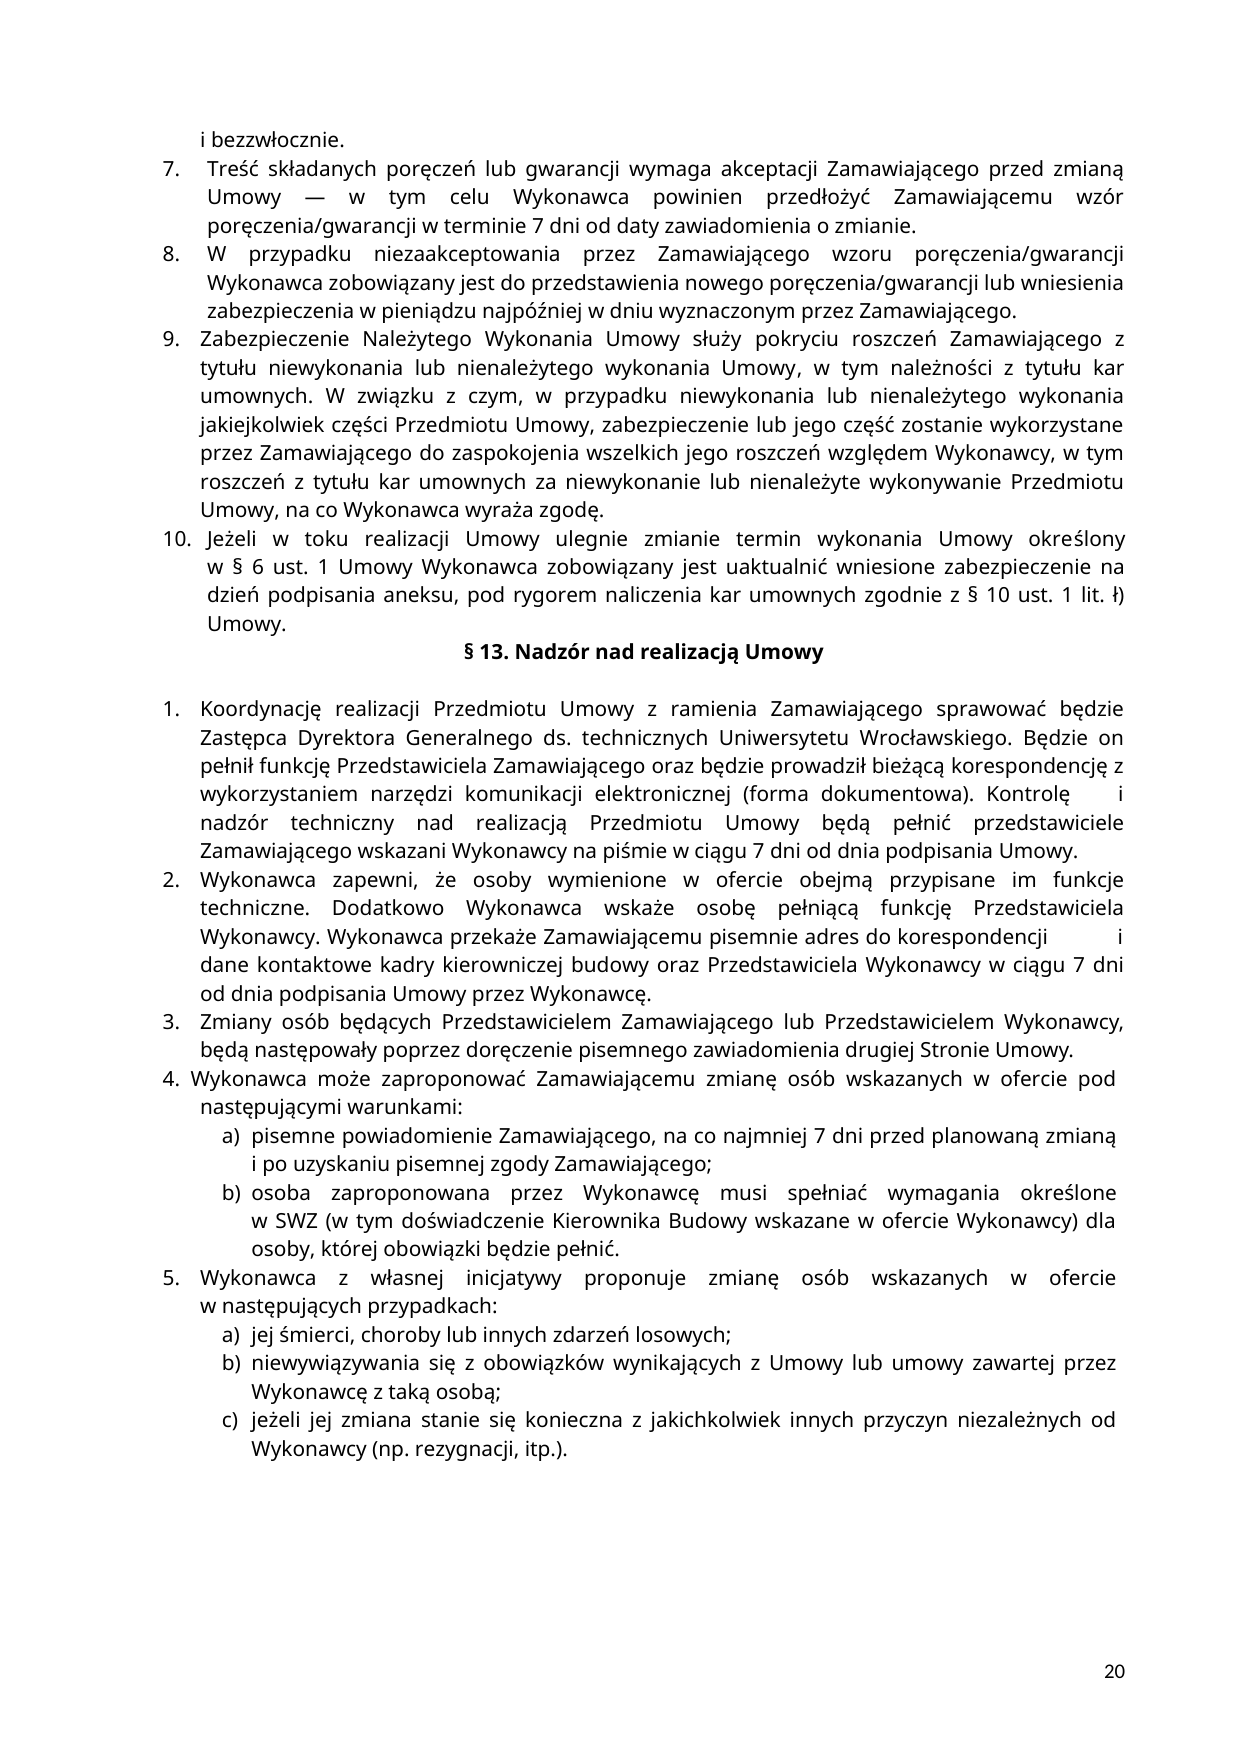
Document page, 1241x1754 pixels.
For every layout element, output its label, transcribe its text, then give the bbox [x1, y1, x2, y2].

list Jeżeli w toku realizacji Umowy ulegnie zmianie termin wykonania Umowy określony w § 6 ust. 1 Umowy Wykonawca zobowiązany jest uaktualnić wniesione zabezpieczenie na dzień podpisania aneksu, pod rygorem naliczenia kar umownych zgodnie z § 10 ust. 1 lit. ł) Umowy. [162, 524, 1125, 637]
list W przypadku niezaakceptowania przez Zamawiającego wzoru poręczenia/gwarancji Wykonawca zobowiązany jest do przedstawienia nowego poręczenia/gwarancji lub wniesienia zabezpieczenia w pieniądzu najpóźniej w dniu wyznaczonym przez Zamawiającego. [162, 239, 1125, 324]
list Wykonawca z własnej inicjatywy proponuje zmianę osób wskazanych w ofercie w następujących przypadkach: [162, 1263, 1117, 1320]
list Zabezpieczenie Należytego Wykonania Umowy służy pokryciu roszczeń Zamawiającego z tytułu niewykonania lub nienależytego wykonania Umowy, w tym należności z tytułu kar umownych. W związku z czym, w przypadku niewykonania lub nienależytego wykonania jakiejkolwiek części Przedmiotu Umowy, zabezpieczenie lub jego część zostanie wykorzystane przez Zamawiającego do zaspokojenia wszelkich jego roszczeń względem Wykonawcy, w tym roszczeń z tytułu kar umownych za niewykonanie lub nienależyte wykonywanie Przedmiotu Umowy, na co Wykonawca wyraża zgodę. [162, 324, 1125, 524]
list Zmiany osób będących Przedstawicielem Zamawiającego lub Przedstawicielem Wykonawcy, będą następowały poprzez doręczenie pisemnego zawiadomienia drugiej Stronie Umowy. [162, 1007, 1125, 1064]
list osoba zaproponowana przez Wykonawcę musi spełniać wymagania określone w SWZ (w tym doświadczenie Kierownika Budowy wskazane w ofercie Wykonawcy) dla osoby, której obowiązki będzie pełnić. [222, 1178, 1117, 1263]
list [162, 126, 1125, 154]
text § 13. Nadzór nad realizacją Umowy [162, 637, 1125, 666]
list Wykonawca zapewni, że osoby wymienione w ofercie obejmą przypisane im funkcje techniczne. Dodatkowo Wykonawca wskaże osobę pełniącą funkcję Przedstawiciela Wykonawcy. Wykonawca przekaże Zamawiającemu pisemnie adres do korespondencji i dane kontaktowe kadry kierowniczej budowy oraz Przedstawiciela Wykonawcy w ciągu 7 dni od dnia podpisania Umowy przez Wykonawcę. [162, 865, 1125, 1007]
list jeżeli jej zmiana stanie się konieczna z jakichkolwiek innych przyczyn niezależnych od Wykonawcy (np. rezygnacji, itp.). [222, 1405, 1117, 1462]
list niewywiązywania się z obowiązków wynikających z Umowy lub umowy zawartej przez Wykonawcę z taką osobą; [222, 1348, 1117, 1405]
text 4. Wykonawca może zaproponować Zamawiającemu zmianę osób wskazanych w ofercie pod następującymi warunkami: [162, 1064, 1117, 1121]
list jej śmierci, choroby lub innych zdarzeń losowych; [222, 1320, 1117, 1348]
list Treść składanych poręczeń lub gwarancji wymaga akceptacji Zamawiającego przed zmianą Umowy — w tym celu Wykonawca powinien przedłożyć Zamawiającemu wzór poręczenia/gwarancji w terminie 7 dni od daty zawiadomienia o zmianie. [162, 154, 1125, 239]
list Koordynację realizacji Przedmiotu Umowy z ramienia Zamawiającego sprawować będzie Zastępca Dyrektora Generalnego ds. technicznych Uniwersytetu Wrocławskiego. Będzie on pełnił funkcję Przedstawiciela Zamawiającego oraz będzie prowadził bieżącą korespondencję z wykorzystaniem narzędzi komunikacji elektronicznej (forma dokumentowa). Kontrolę i nadzór techniczny nad realizacją Przedmiotu Umowy będą pełnić przedstawiciele Zamawiającego wskazani Wykonawcy na piśmie w ciągu 7 dni od dnia podpisania Umowy. [162, 694, 1125, 865]
list pisemne powiadomienie Zamawiającego, na co najmniej 7 dni przed planowaną zmianą i po uzyskaniu pisemnej zgody Zamawiającego; [222, 1121, 1117, 1178]
